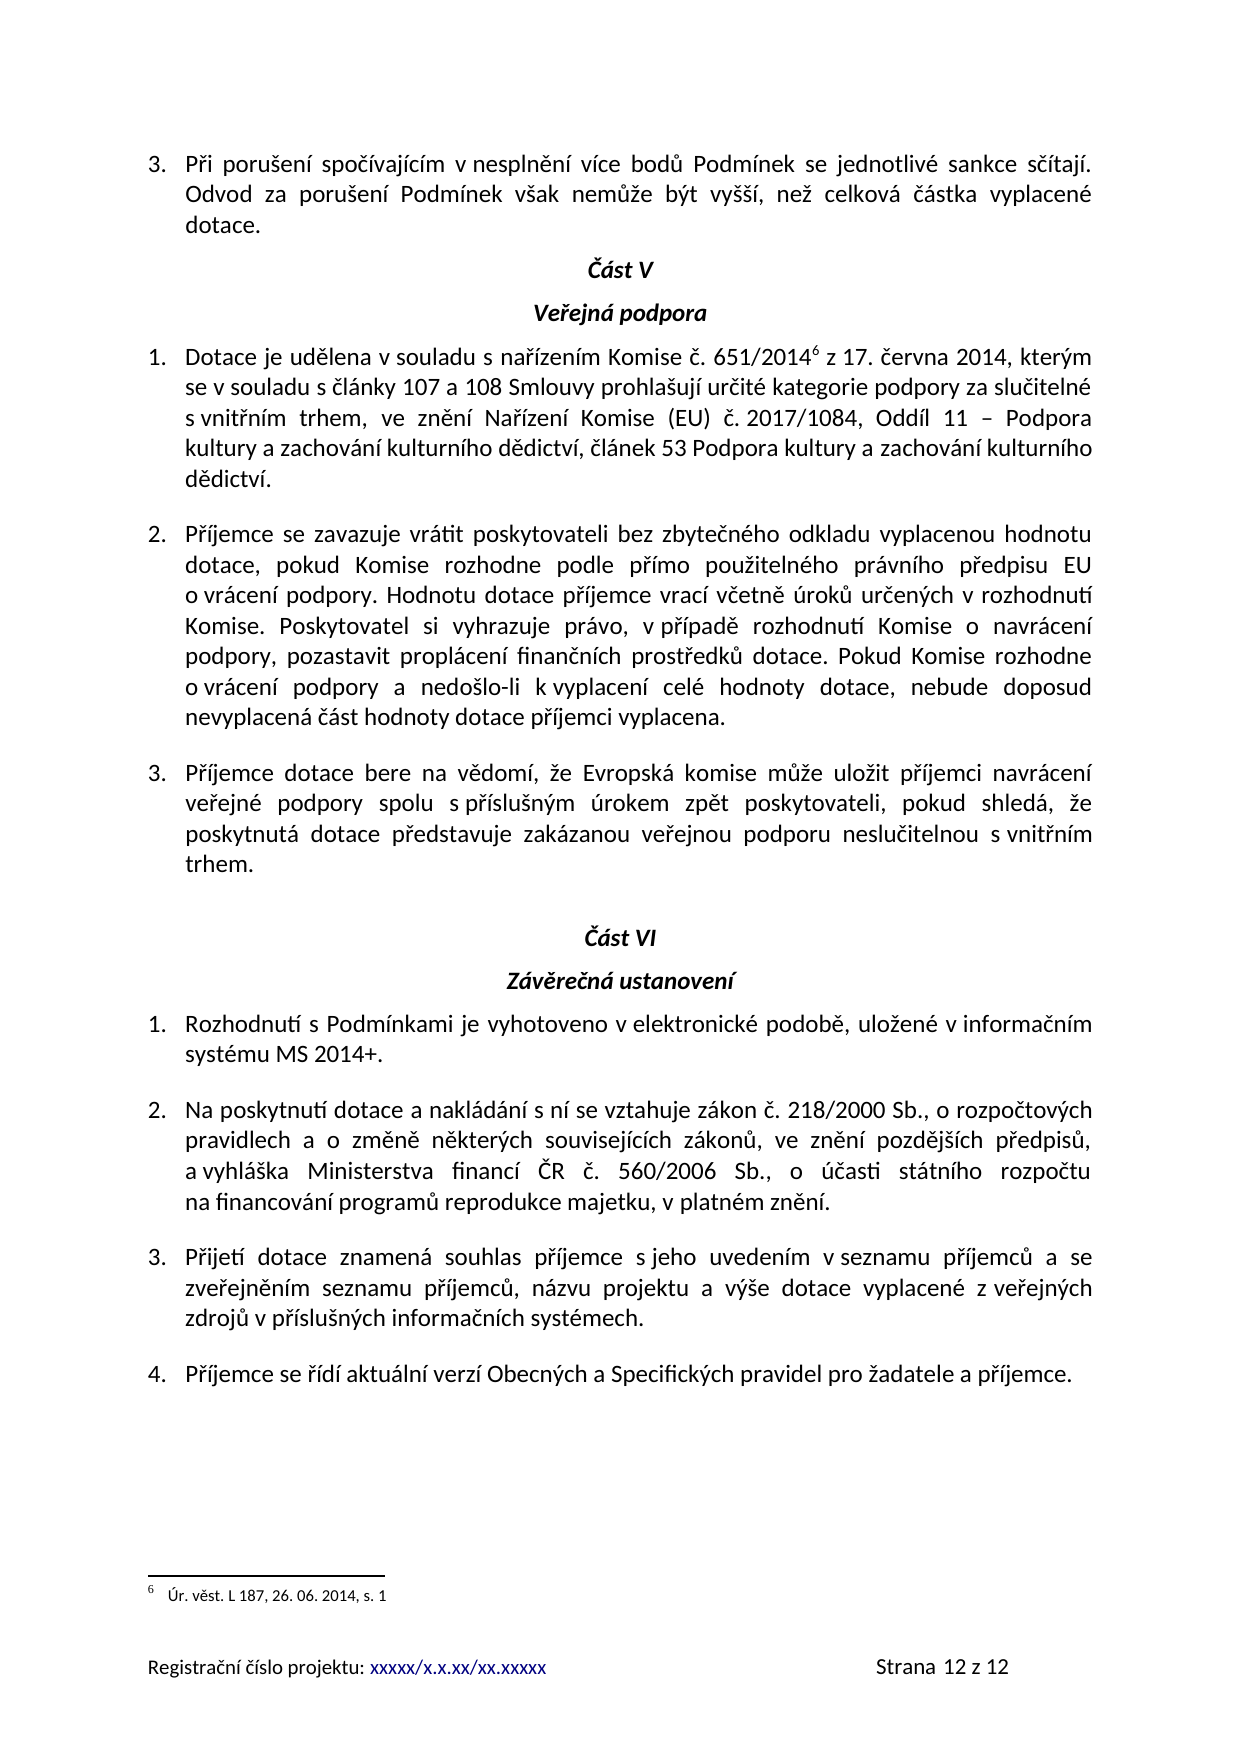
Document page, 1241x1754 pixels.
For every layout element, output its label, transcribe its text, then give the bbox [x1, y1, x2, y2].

list Příjemce se řídí aktuální verzí Obecných a Specifických pravidel pro žadatele a příjemce. [148, 1358, 1093, 1388]
list Příjemce dotace bere na vědomí, že Evropská komise může uložit příjemci navrácení veřejné podpory spolu s příslušným úrokem zpět poskytovateli, pokud shledá, že poskytnutá dotace představuje zakázanou veřejnou podporu neslučitelnou s vnitřním trhem. [148, 757, 1093, 879]
text Veřejná podpora [148, 298, 1092, 328]
list Příjemce se zavazuje vrátit poskytovateli bez zbytečného odkladu vyplacenou hodnotu dotace, pokud Komise rozhodne podle přímo použitelného právního předpisu EU o vrácení podpory. Hodnotu dotace příjemce vrací včetně úroků určených v rozhodnutí Komise. Poskytovatel si vyhrazuje právo, v případě rozhodnutí Komise o navrácení podpory, pozastavit proplácení finančních prostředků dotace. Pokud Komise rozhodne o vrácení podpory a nedošlo-li k vyplacení celé hodnoty dotace, nebude doposud nevyplacená část hodnoty dotace příjemci vyplacena. [148, 518, 1092, 732]
list Při porušení spočívajícím v nesplnění více bodů Podmínek se jednotlivé sankce sčítají. Odvod za porušení Podmínek však nemůže být vyšší, než celková částka vyplacené dotace. [148, 148, 1092, 239]
text Část VI [148, 922, 1092, 952]
text Závěrečná ustanovení [148, 965, 1092, 996]
list Na poskytnutí dotace a nakládání s ní se vztahuje zákon č. 218/2000 Sb., o rozpočtových pravidlech a o změně některých souvisejících zákonů, ve znění pozdějších předpisů, a vyhláška Ministerstva financí ČR č. 560/2006 Sb., o účasti státního rozpočtu na financování programů reprodukce majetku, v platném znění. [148, 1094, 1092, 1216]
text Část V [148, 254, 1092, 285]
list Přijetí dotace znamená souhlas příjemce s jeho uvedením v seznamu příjemců a se zveřejněním seznamu příjemců, názvu projektu a výše dotace vyplacené z veřejných zdrojů v příslušných informačních systémech. [148, 1241, 1092, 1333]
list Dotace je udělena v souladu s nařízením Komise č. 651/2014 z 17. června 2014, kterým se v souladu s články 107 a 108 Smlouvy prohlašují určité kategorie podpory za slučitelné s vnitřním trhem, ve znění Nařízení Komise (EU) č. 2017/1084, Oddíl 11 – Podpora kultury a zachování kulturního dědictví, článek 53 Podpora kultury a zachování kulturního dědictví. [148, 341, 1092, 493]
list Rozhodnutí s Podmínkami je vyhotoveno v elektronické podobě, uložené v informačním systému MS 2014+. [148, 1008, 1092, 1069]
